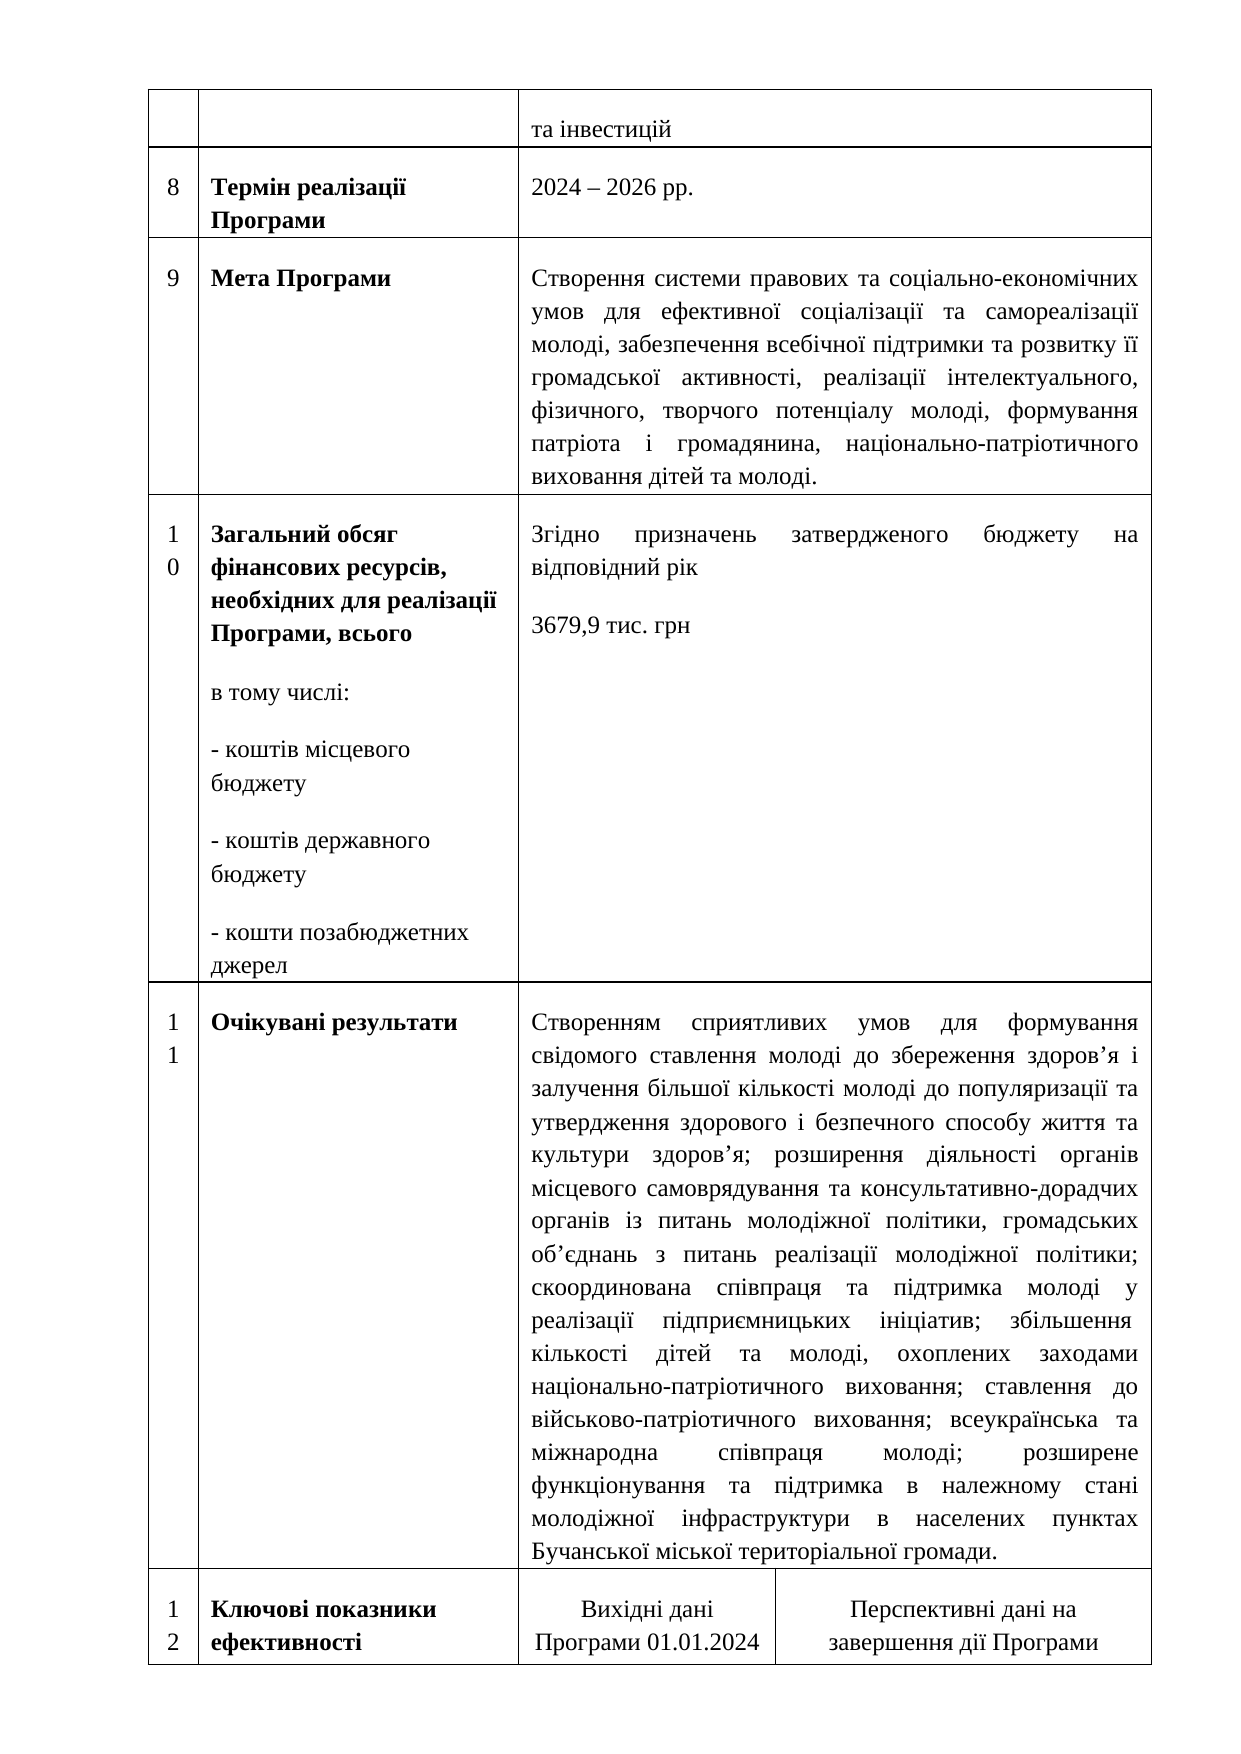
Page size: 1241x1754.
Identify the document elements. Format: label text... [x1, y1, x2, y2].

table_cell Згідно призначень затвердженого бюджету на відповідний рік 3679,9 тис. грн [519, 495, 1151, 981]
table_cell 8 [149, 148, 198, 237]
table_cell 2024 – 2026 рр. [519, 148, 1151, 237]
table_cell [776, 1569, 1151, 1664]
table_cell 7 [149, 90, 198, 146]
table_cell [519, 90, 1151, 146]
table_cell Термін реалізації Програми [199, 148, 518, 237]
table_cell 12 [149, 1569, 198, 1664]
table_cell 10 [149, 495, 198, 981]
table_cell Очікувані результати [199, 983, 518, 1568]
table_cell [199, 90, 518, 146]
table_cell Створенням сприятливих умов для формування свідомого ставлення молоді до збереження здоров’я і залучення більшої кількості молоді до популяризації та утвердження здорового і безпечного способу життя та культури здоров’я; розширення діяльності органів місцевого самоврядування та консультативно-дорадчих органів із питань молодіжної політики, громадських об’єднань з питань реалізації молодіжної політики; скоординована співпраця та підтримка молоді у реалізації підприємницьких ініціатив; збільшення кількості дітей та молоді, охоплених заходами національно-патріотичного виховання; ставлення до військово-патріотичного виховання; всеукраїнська та міжнародна співпраця молоді; розширене функціонування та підтримка в належному стані молодіжної інфраструктури в населених пунктах Бучанської міської територіальної громади. [519, 983, 1151, 1568]
table_cell 9 [149, 238, 198, 493]
table_cell 11 [149, 983, 198, 1568]
table_cell Мета Програми [199, 238, 518, 493]
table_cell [519, 1569, 775, 1664]
table_cell Загальний обсяг фінансових ресурсів, необхідних для реалізації Програми, всього в тому числі: - коштів місцевого бюджету - коштів державного бюджету - кошти позабюджетних джерел [199, 495, 518, 981]
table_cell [199, 1569, 518, 1664]
table_cell Створення системи правових та соціально-економічних умов для ефективної соціалізації та самореалізації молоді, забезпечення всебічної підтримки та розвитку її громадської активності, реалізації інтелектуального, фізичного, творчого потенціалу молоді, формування патріота і громадянина, національно-патріотичного виховання дітей та молоді. [519, 238, 1151, 493]
